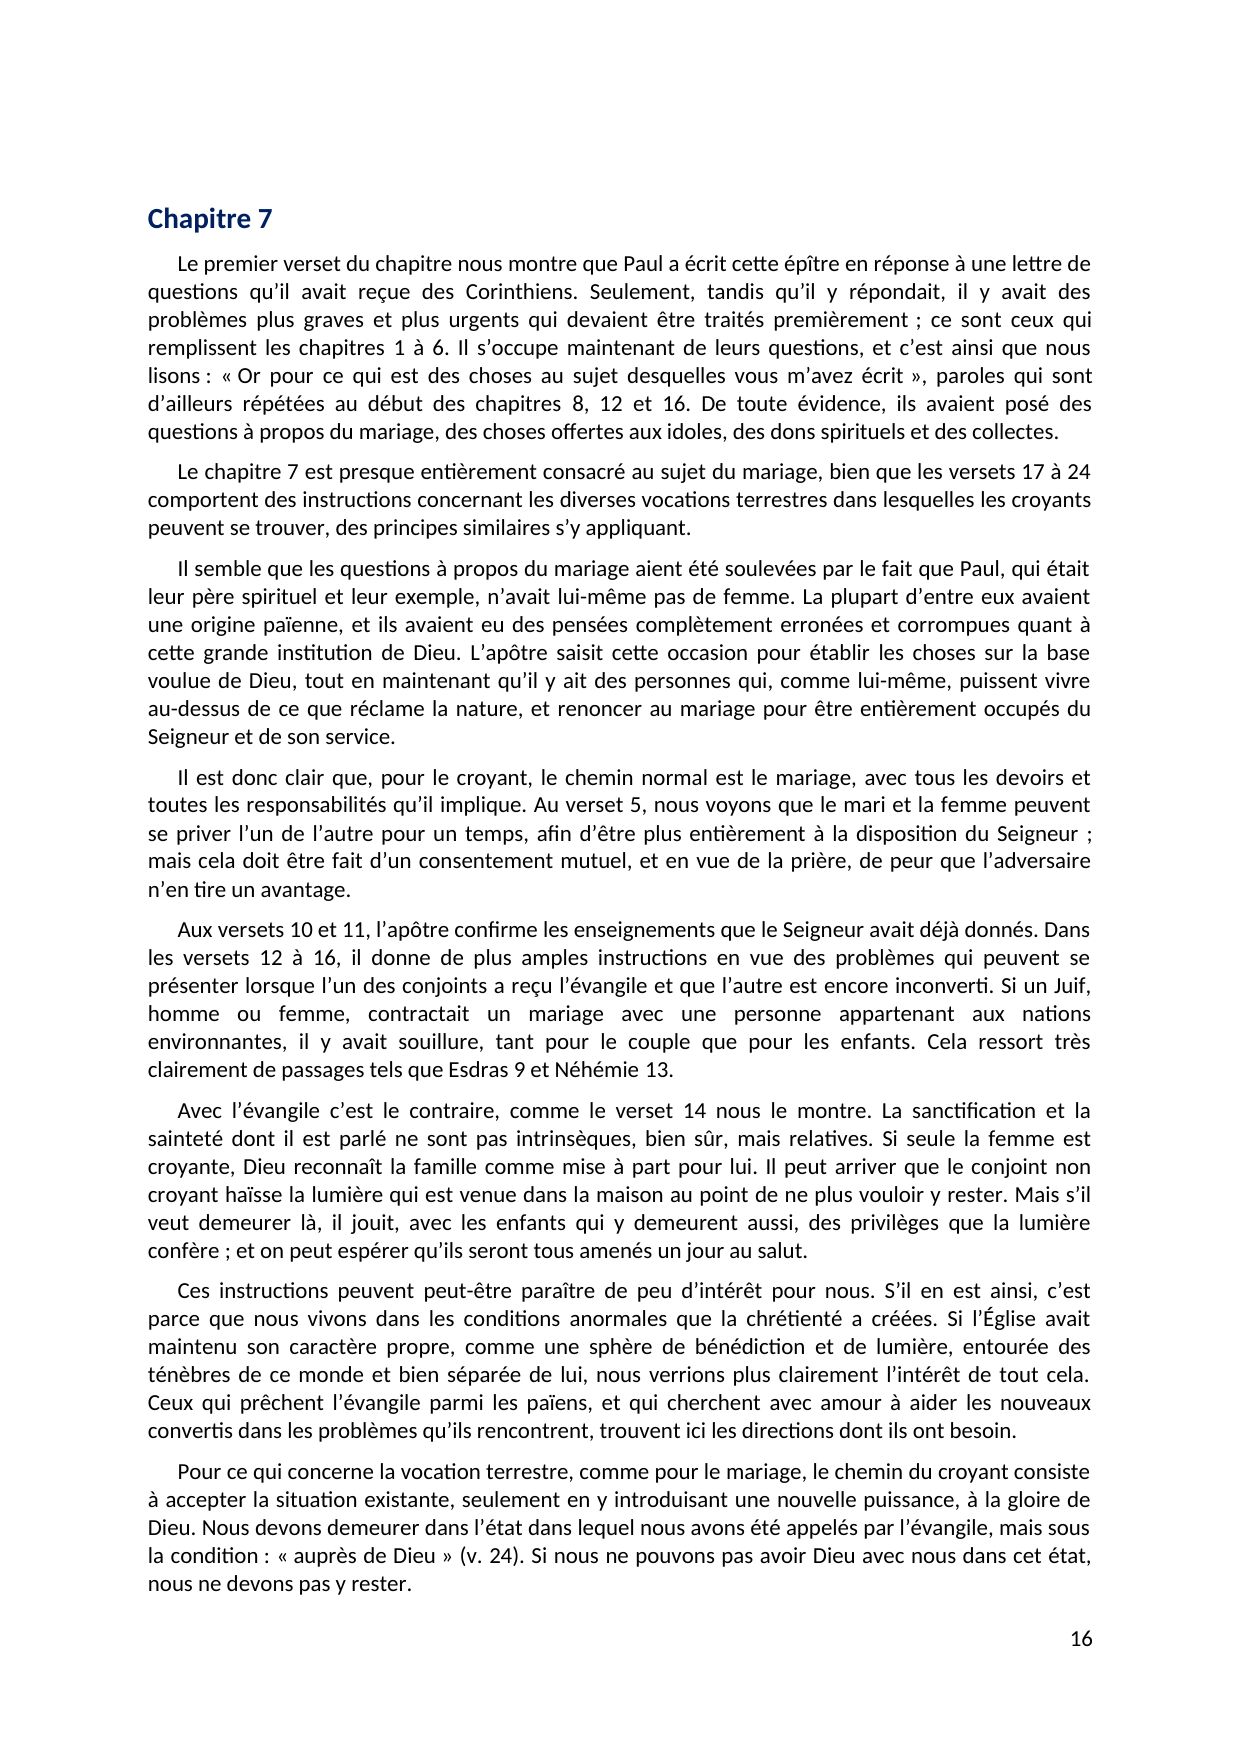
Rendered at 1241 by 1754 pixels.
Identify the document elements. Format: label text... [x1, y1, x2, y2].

text Il est donc clair que, pour le croyant, le chemin normal est le mariage, avec tous les devoirs et toutes les responsabilités qu’il implique. Au verset 5, nous voyons que le mari et la femme peuvent se priver l’un de l’autre pour un temps, afin d’être plus entièrement à la disposition du Seigneur ; mais cela doit être fait d’un consentement mutuel, et en vue de la prière, de peur que l’adversaire n’en tire un avantage. [148, 763, 1093, 903]
text Le premier verset du chapitre nous montre que Paul a écrit cette épître en réponse à une lettre de questions qu’il avait reçue des Corinthiens. Seulement, tandis qu’il y répondait, il y avait des problèmes plus graves et plus urgents qui devaient être traités premièrement ; ce sont ceux qui remplissent les chapitres 1 à 6. Il s’occupe maintenant de leurs questions, et c’est ainsi que nous lisons : « Or pour ce qui est des choses au sujet desquelles vous m’avez écrit », paroles qui sont d’ailleurs répétées au début des chapitres 8, 12 et 16. De toute évidence, ils avaient posé des questions à propos du mariage, des choses offertes aux idoles, des dons spirituels et des collectes. [148, 249, 1093, 445]
subtitle Chapitre 7 [148, 201, 1093, 236]
text Ces instructions peuvent peut-être paraître de peu d’intérêt pour nous. S’il en est ainsi, c’est parce que nous vivons dans les conditions anormales que la chrétienté a créées. Si l’Église avait maintenu son caractère propre, comme une sphère de bénédiction et de lumière, entourée des ténèbres de ce monde et bien séparée de lui, nous verrions plus clairement l’intérêt de tout cela. Ceux qui prêchent l’évangile parmi les païens, et qui cherchent avec amour à aider les nouveaux convertis dans les problèmes qu’ils rencontrent, trouvent ici les directions dont ils ont besoin. [148, 1276, 1093, 1444]
text Pour ce qui concerne la vocation terrestre, comme pour le mariage, le chemin du croyant consiste à accepter la situation existante, seulement en y introduisant une nouvelle puissance, à la gloire de Dieu. Nous devons demeurer dans l’état dans lequel nous avons été appelés par l’évangile, mais sous la condition : « auprès de Dieu » (v. 24). Si nous ne pouvons pas avoir Dieu avec nous dans cet état, nous ne devons pas y rester. [148, 1457, 1093, 1597]
text Avec l’évangile c’est le contraire, comme le verset 14 nous le montre. La sanctification et la sainteté dont il est parlé ne sont pas intrinsèques, bien sûr, mais relatives. Si seule la femme est croyante, Dieu reconnaît la famille comme mise à part pour lui. Il peut arriver que le conjoint non croyant haïsse la lumière qui est venue dans la maison au point de ne plus vouloir y rester. Mais s’il veut demeurer là, il jouit, avec les enfants qui y demeurent aussi, des privilèges que la lumière confère ; et on peut espérer qu’ils seront tous amenés un jour au salut. [148, 1096, 1093, 1264]
text Aux versets 10 et 11, l’apôtre confirme les enseignements que le Seigneur avait déjà donnés. Dans les versets 12 à 16, il donne de plus amples instructions en vue des problèmes qui peuvent se présenter lorsque l’un des conjoints a reçu l’évangile et que l’autre est encore inconverti. Si un Juif, homme ou femme, contractait un mariage avec une personne appartenant aux nations environnantes, il y avait souillure, tant pour le couple que pour les enfants. Cela ressort très clairement de passages tels que Esdras 9 et Néhémie 13. [148, 915, 1093, 1083]
text Le chapitre 7 est presque entièrement consacré au sujet du mariage, bien que les versets 17 à 24 comportent des instructions concernant les diverses vocations terrestres dans lesquelles les croyants peuvent se trouver, des principes similaires s’y appliquant. [148, 457, 1093, 541]
text Il semble que les questions à propos du mariage aient été soulevées par le fait que Paul, qui était leur père spirituel et leur exemple, n’avait lui-même pas de femme. La plupart d’entre eux avaient une origine païenne, et ils avaient eu des pensées complètement erronées et corrompues quant à cette grande institution de Dieu. L’apôtre saisit cette occasion pour établir les choses sur la base voulue de Dieu, tout en maintenant qu’il y ait des personnes qui, comme lui-même, puissent vivre au-dessus de ce que réclame la nature, et renoncer au mariage pour être entièrement occupés du Seigneur et de son service. [148, 554, 1093, 750]
